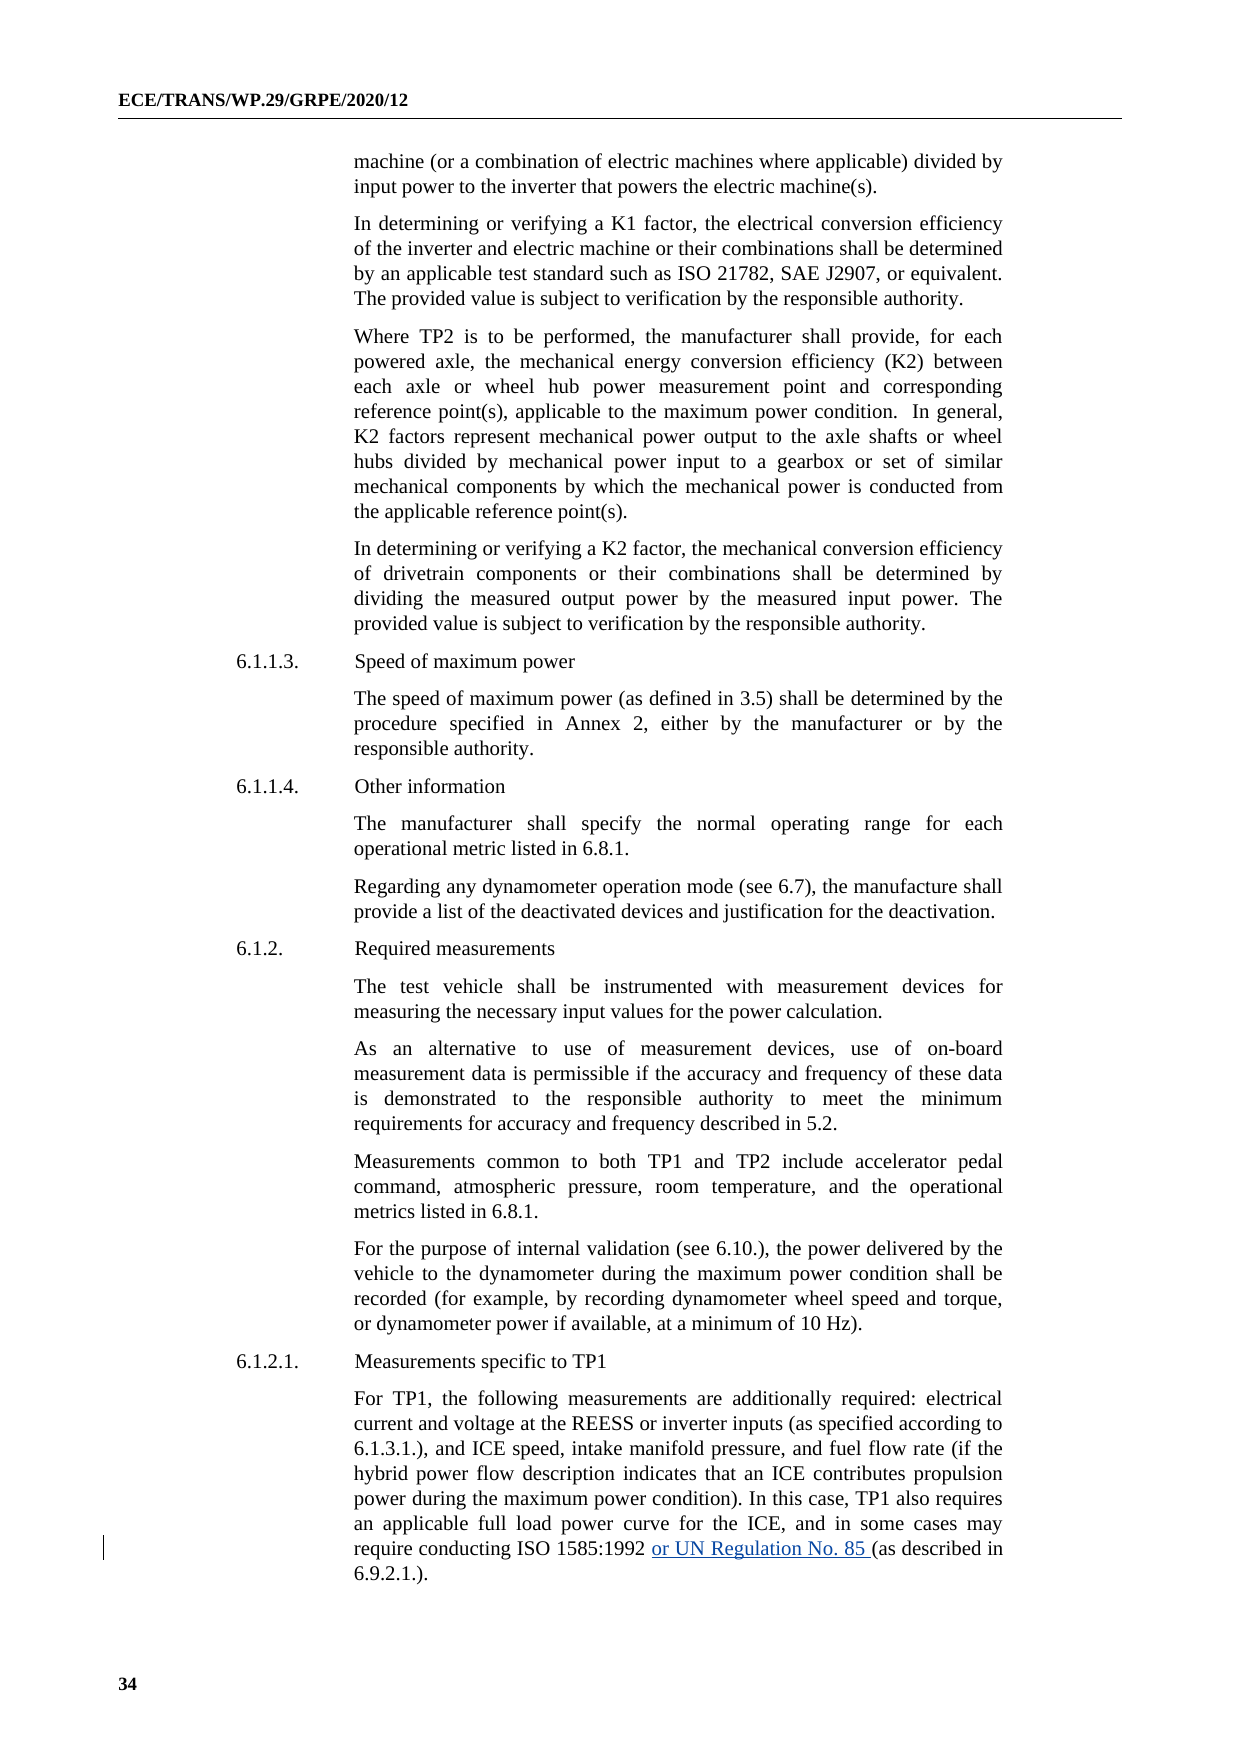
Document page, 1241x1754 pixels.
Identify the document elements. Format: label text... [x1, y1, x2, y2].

text 6.1.2.1. Measurements specific to TP1 [236, 1348, 1004, 1373]
text In determining or verifying a K2 factor, the mechanical conversion efficiency of drivetrain components or their combinations shall be determined by dividing the measured output power by the measured input power. The provided value is subject to verification by the responsible authority. [354, 535, 1003, 635]
text The test vehicle shall be instrumented with measurement devices for measuring the necessary input values for the power calculation. [354, 973, 1003, 1023]
text In determining or verifying a K1 factor, the electrical conversion efficiency of the inverter and electric machine or their combinations shall be determined by an applicable test standard such as ISO 21782, SAE J2907, or equivalent. The provided value is subject to verification by the responsible authority. [354, 210, 1003, 310]
text Measurements common to both TP1 and TP2 include accelerator pedal command, atmospheric pressure, room temperature, and the operational metrics listed in ‎6.8.1. [354, 1148, 1003, 1223]
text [354, 148, 1003, 198]
text 6.1.1.3. Speed of maximum power [236, 648, 1004, 673]
text As an alternative to use of measurement devices, use of on-board measurement data is permissible if the accuracy and frequency of these data is demonstrated to the responsible authority to meet the minimum requirements for accuracy and frequency described in ‎5.2. [354, 1035, 1003, 1135]
text For TP1, the following measurements are additionally required: electrical current and voltage at the REESS or inverter inputs (as specified according to ‎6.1.3.1.), and ICE speed, intake manifold pressure, and fuel flow rate (if the hybrid power flow description indicates that an ICE contributes propulsion power during the maximum power condition). In this case, TP1 also requires an applicable full load power curve for the ICE, and in some cases may require conducting ISO 1585:1992 (as described in ‎6.9.2.1.). [354, 1385, 1003, 1585]
text The speed of maximum power (as defined in ‎3.5) shall be determined by the procedure specified in Annex 2, either by the manufacturer or by the responsible authority. [354, 685, 1003, 760]
text 6.1.1.4. Other information [236, 773, 1004, 798]
text Where TP2 is to be performed, the manufacturer shall provide, for each powered axle, the mechanical energy conversion efficiency (K2) between each axle or wheel hub power measurement point and corresponding reference point(s), applicable to the maximum power condition. In general, K2 factors represent mechanical power output to the axle shafts or wheel hubs divided by mechanical power input to a gearbox or set of similar mechanical components by which the mechanical power is conducted from the applicable reference point(s). [354, 323, 1003, 523]
text For the purpose of internal validation (see ‎6.10.), the power delivered by the vehicle to the dynamometer during the maximum power condition shall be recorded (for example, by recording dynamometer wheel speed and torque, or dynamometer power if available, at a minimum of 10 Hz). [354, 1235, 1003, 1335]
text Regarding any dynamometer operation mode (see ‎6.7), the manufacture shall provide a list of the deactivated devices and justification for the deactivation. [354, 873, 1003, 923]
text 6.1.2. Required measurements [236, 935, 1004, 960]
text The manufacturer shall specify the normal operating range for each operational metric listed in ‎6.8.1. [354, 810, 1003, 860]
